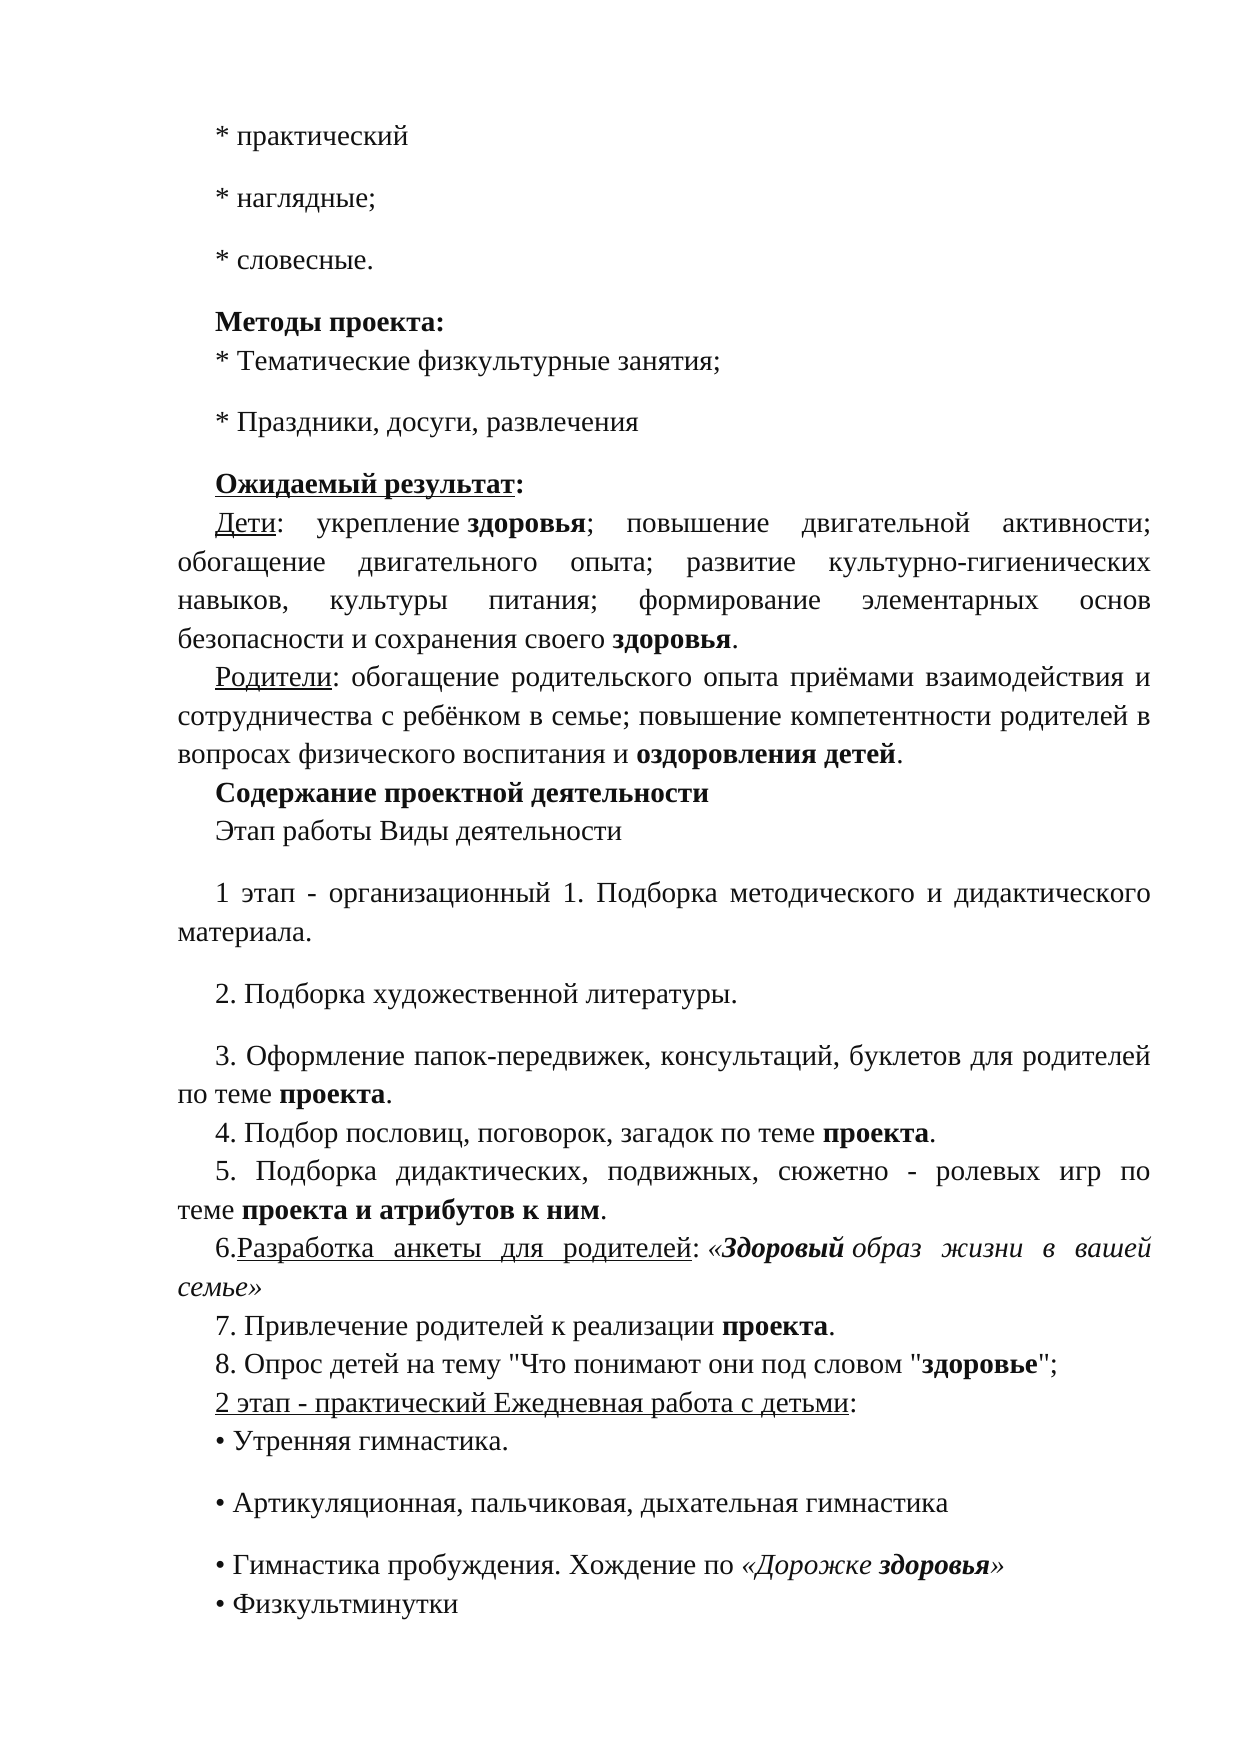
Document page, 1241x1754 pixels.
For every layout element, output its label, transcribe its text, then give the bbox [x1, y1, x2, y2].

text 2 этап - практический Ежедневная работа с детьми: [177, 1385, 1152, 1418]
text * Тематические физкультурные занятия; [177, 343, 1152, 376]
text • Физкультминутки [177, 1586, 1152, 1619]
text 4. Подбор пословиц, поговорок, загадок по теме проекта. [177, 1115, 1152, 1148]
text * практический [177, 118, 1152, 152]
text • Гимнастика пробуждения. Хождение по «Дорожке здоровья» [177, 1547, 1152, 1581]
text Этап работы Виды деятельности [177, 813, 1152, 847]
text Методы проекта: [177, 304, 1152, 338]
text 3. Оформление папок-передвижек, консультаций, буклетов для родителей по теме проекта. [177, 1038, 1152, 1110]
text • Утренняя гимнастика. [177, 1423, 1152, 1457]
text • Артикуляционная, пальчиковая, дыхательная гимнастика [177, 1485, 1152, 1519]
text * словесные. [177, 242, 1152, 276]
text 6.Разработка анкеты для родителей: «Здоровый образ жизни в вашей семье» [177, 1231, 1152, 1303]
text 7. Привлечение родителей к реализации проекта. [177, 1308, 1152, 1341]
text 5. Подборка дидактических, подвижных, сюжетно - ролевых игр по теме проекта и атрибутов к ним. [177, 1153, 1152, 1226]
text Дети: укрепление здоровья; повышение двигательной активности; обогащение двигательного опыта; развитие культурно-гигиенических навыков, культуры питания; формирование элементарных основ безопасности и сохранения своего здоровья. [177, 505, 1152, 654]
text Родители: обогащение родительского опыта приёмами взаимодействия и сотрудничества с ребёнком в семье; повышение компетентности родителей в вопросах физического воспитания и оздоровления детей. [177, 659, 1152, 770]
text 8. Опрос детей на тему "Что понимают они под словом "здоровье"; [177, 1346, 1152, 1380]
text 1 этап - организационный 1. Подборка методического и дидактического материала. [177, 875, 1152, 947]
text * Праздники, досуги, развлечения [177, 404, 1152, 438]
text 2. Подборка художественной литературы. [177, 976, 1152, 1009]
text Содержание проектной деятельности [177, 775, 1152, 808]
text Ожидаемый результат: [177, 467, 1152, 500]
text * наглядные; [177, 180, 1152, 214]
